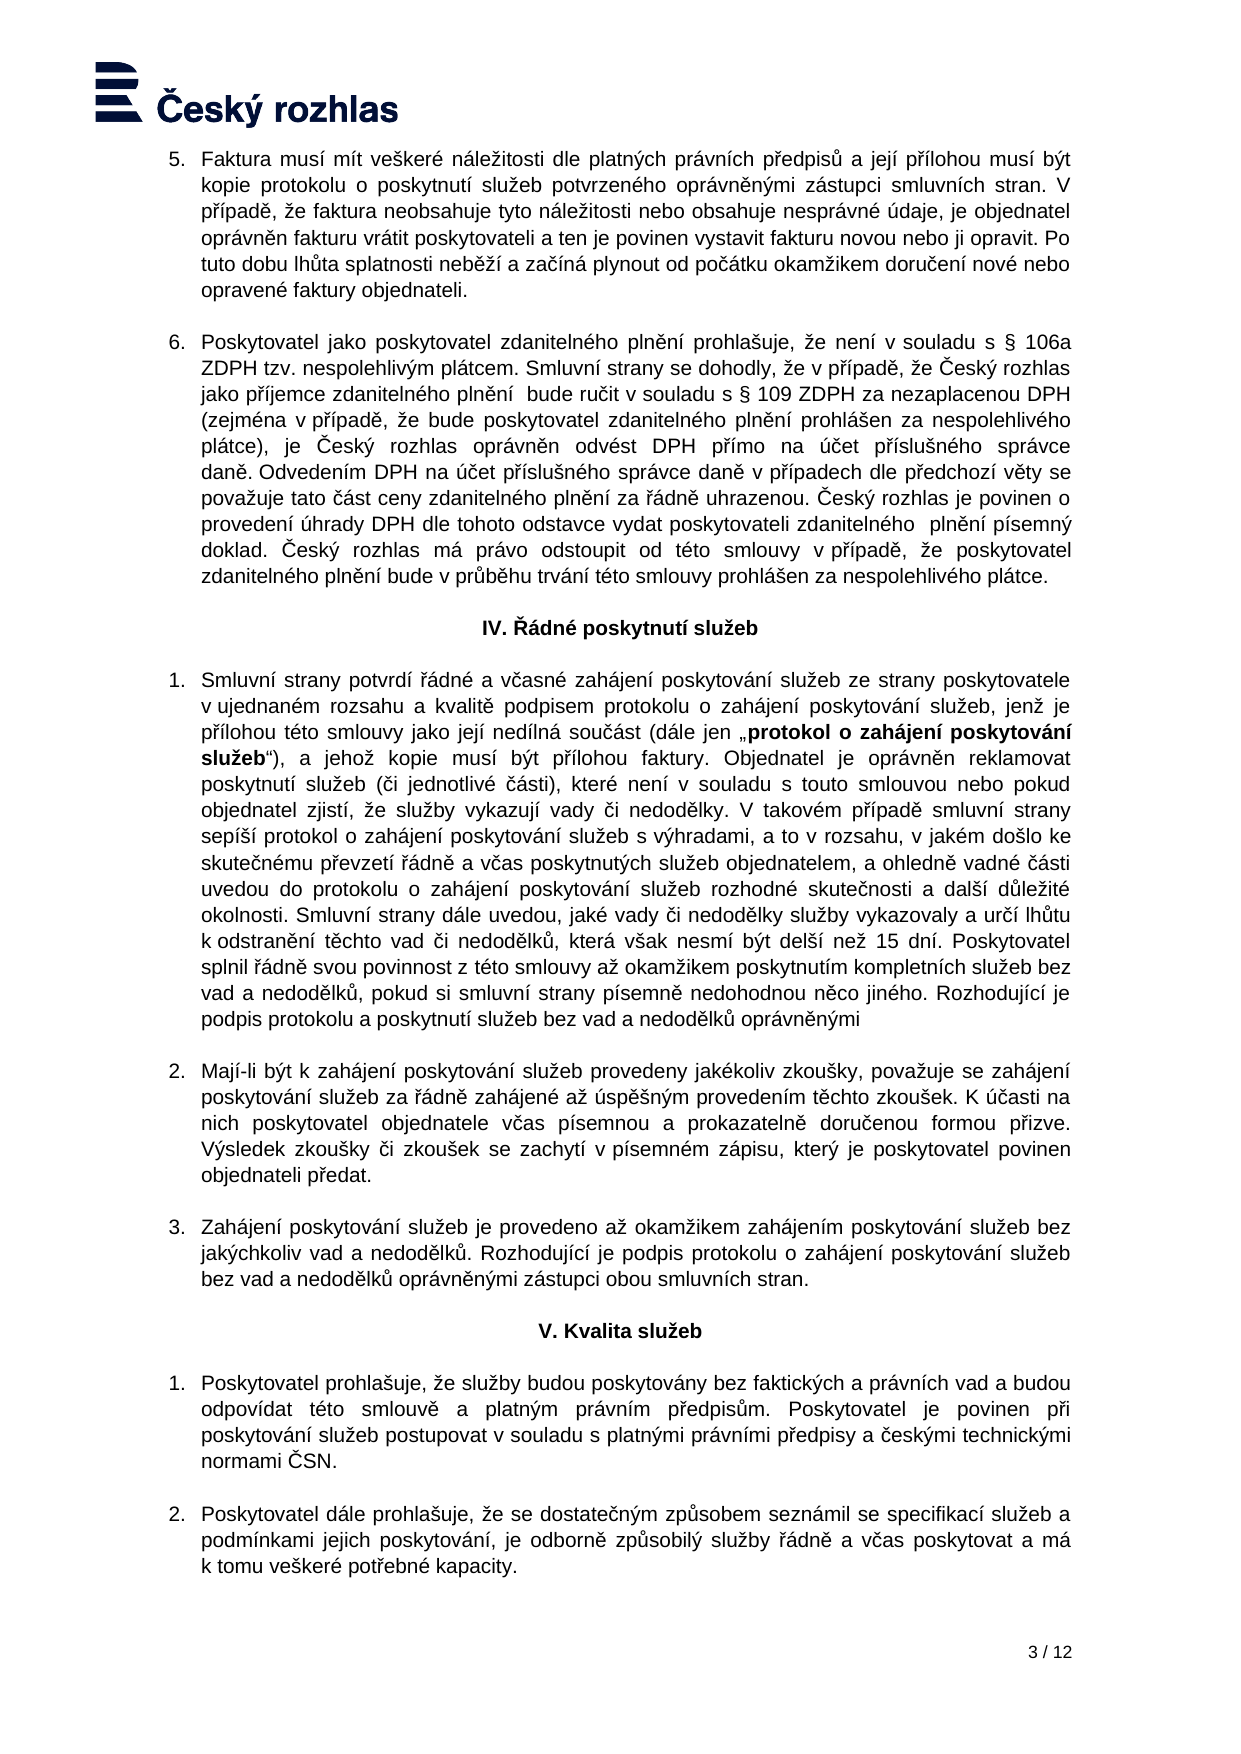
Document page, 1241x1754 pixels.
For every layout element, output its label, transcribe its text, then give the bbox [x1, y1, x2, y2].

list Faktura musí mít veškeré náležitosti dle platných právních předpisů a její přílohou musí být kopie protokolu o poskytnutí služeb potvrzeného oprávněnými zástupci smluvních stran. V případě, že faktura neobsahuje tyto náležitosti nebo obsahuje nesprávné údaje, je objednatel oprávněn fakturu vrátit poskytovateli a ten je povinen vystavit fakturu novou nebo ji opravit. Po tuto dobu lhůta splatnosti neběží a začíná plynout od počátku okamžikem doručení nové nebo opravené faktury objednateli. [168, 146, 1072, 302]
list Zahájení poskytování služeb je provedeno až okamžikem zahájením poskytování služeb bez jakýchkoliv vad a nedodělků. Rozhodující je podpis protokolu o zahájení poskytování služeb bez vad a nedodělků oprávněnými zástupci obou smluvních stran. [168, 1214, 1072, 1292]
subtitle Řádné poskytnutí služeb [168, 615, 1072, 641]
list Smluvní strany potvrdí řádné a včasné zahájení poskytování služeb ze strany poskytovatele v ujednaném rozsahu a kvalitě podpisem protokolu o zahájení poskytování služeb, jenž je přílohou této smlouvy jako její nedílná součást (dále jen „protokol o zahájení poskytování služeb“), a jehož kopie musí být přílohou faktury. Objednatel je oprávněn reklamovat poskytnutí služeb (či jednotlivé části), které není v souladu s touto smlouvou nebo pokud objednatel zjistí, že služby vykazují vady či nedodělky. V takovém případě smluvní strany sepíší protokol o zahájení poskytování služeb s výhradami, a to v rozsahu, v jakém došlo ke skutečnému převzetí řádně a včas poskytnutých služeb objednatelem, a ohledně vadné části uvedou do protokolu o zahájení poskytování služeb rozhodné skutečnosti a další důležité okolnosti. Smluvní strany dále uvedou, jaké vady či nedodělky služby vykazovaly a určí lhůtu k odstranění těchto vad či nedodělků, která však nesmí být delší než 15 dní. Poskytovatel splnil řádně svou povinnost z této smlouvy až okamžikem poskytnutím kompletních služeb bez vad a nedodělků, pokud si smluvní strany písemně nedohodnou něco jiného. Rozhodující je podpis protokolu a poskytnutí služeb bez vad a nedodělků oprávněnými [168, 667, 1072, 1031]
list Poskytovatel jako poskytovatel zdanitelného plnění prohlašuje, že není v souladu s § 106a ZDPH tzv. nespolehlivým plátcem. Smluvní strany se dohodly, že v případě, že Český rozhlas jako příjemce zdanitelného plnění bude ručit v souladu s § 109 ZDPH za nezaplacenou DPH (zejména v případě, že bude poskytovatel zdanitelného plnění prohlášen za nespolehlivého plátce), je Český rozhlas oprávněn odvést DPH přímo na účet příslušného správce daně. Odvedením DPH na účet příslušného správce daně v případech dle předchozí věty se považuje tato část ceny zdanitelného plnění za řádně uhrazenou. Český rozhlas je povinen o provedení úhrady DPH dle tohoto odstavce vydat poskytovateli zdanitelného plnění písemný doklad. Český rozhlas má právo odstoupit od této smlouvy v případě, že poskytovatel zdanitelného plnění bude v průběhu trvání této smlouvy prohlášen za nespolehlivého plátce. [168, 328, 1072, 589]
list Poskytovatel dále prohlašuje, že se dostatečným způsobem seznámil se specifikací služeb a podmínkami jejich poskytování, je odborně způsobilý služby řádně a včas poskytovat a má k tomu veškeré potřebné kapacity. [168, 1500, 1072, 1578]
picture [95, 62, 398, 128]
subtitle Kvalita služeb [168, 1318, 1072, 1344]
list Poskytovatel prohlašuje, že služby budou poskytovány bez faktických a právních vad a budou odpovídat této smlouvě a platným právním předpisům. Poskytovatel je povinen při poskytování služeb postupovat v souladu s platnými právními předpisy a českými technickými normami ČSN. [168, 1370, 1072, 1474]
list Mají-li být k zahájení poskytování služeb provedeny jakékoliv zkoušky, považuje se zahájení poskytování služeb za řádně zahájené až úspěšným provedením těchto zkoušek. K účasti na nich poskytovatel objednatele včas písemnou a prokazatelně doručenou formou přizve. Výsledek zkoušky či zkoušek se zachytí v písemném zápisu, který je poskytovatel povinen objednateli předat. [168, 1057, 1072, 1188]
